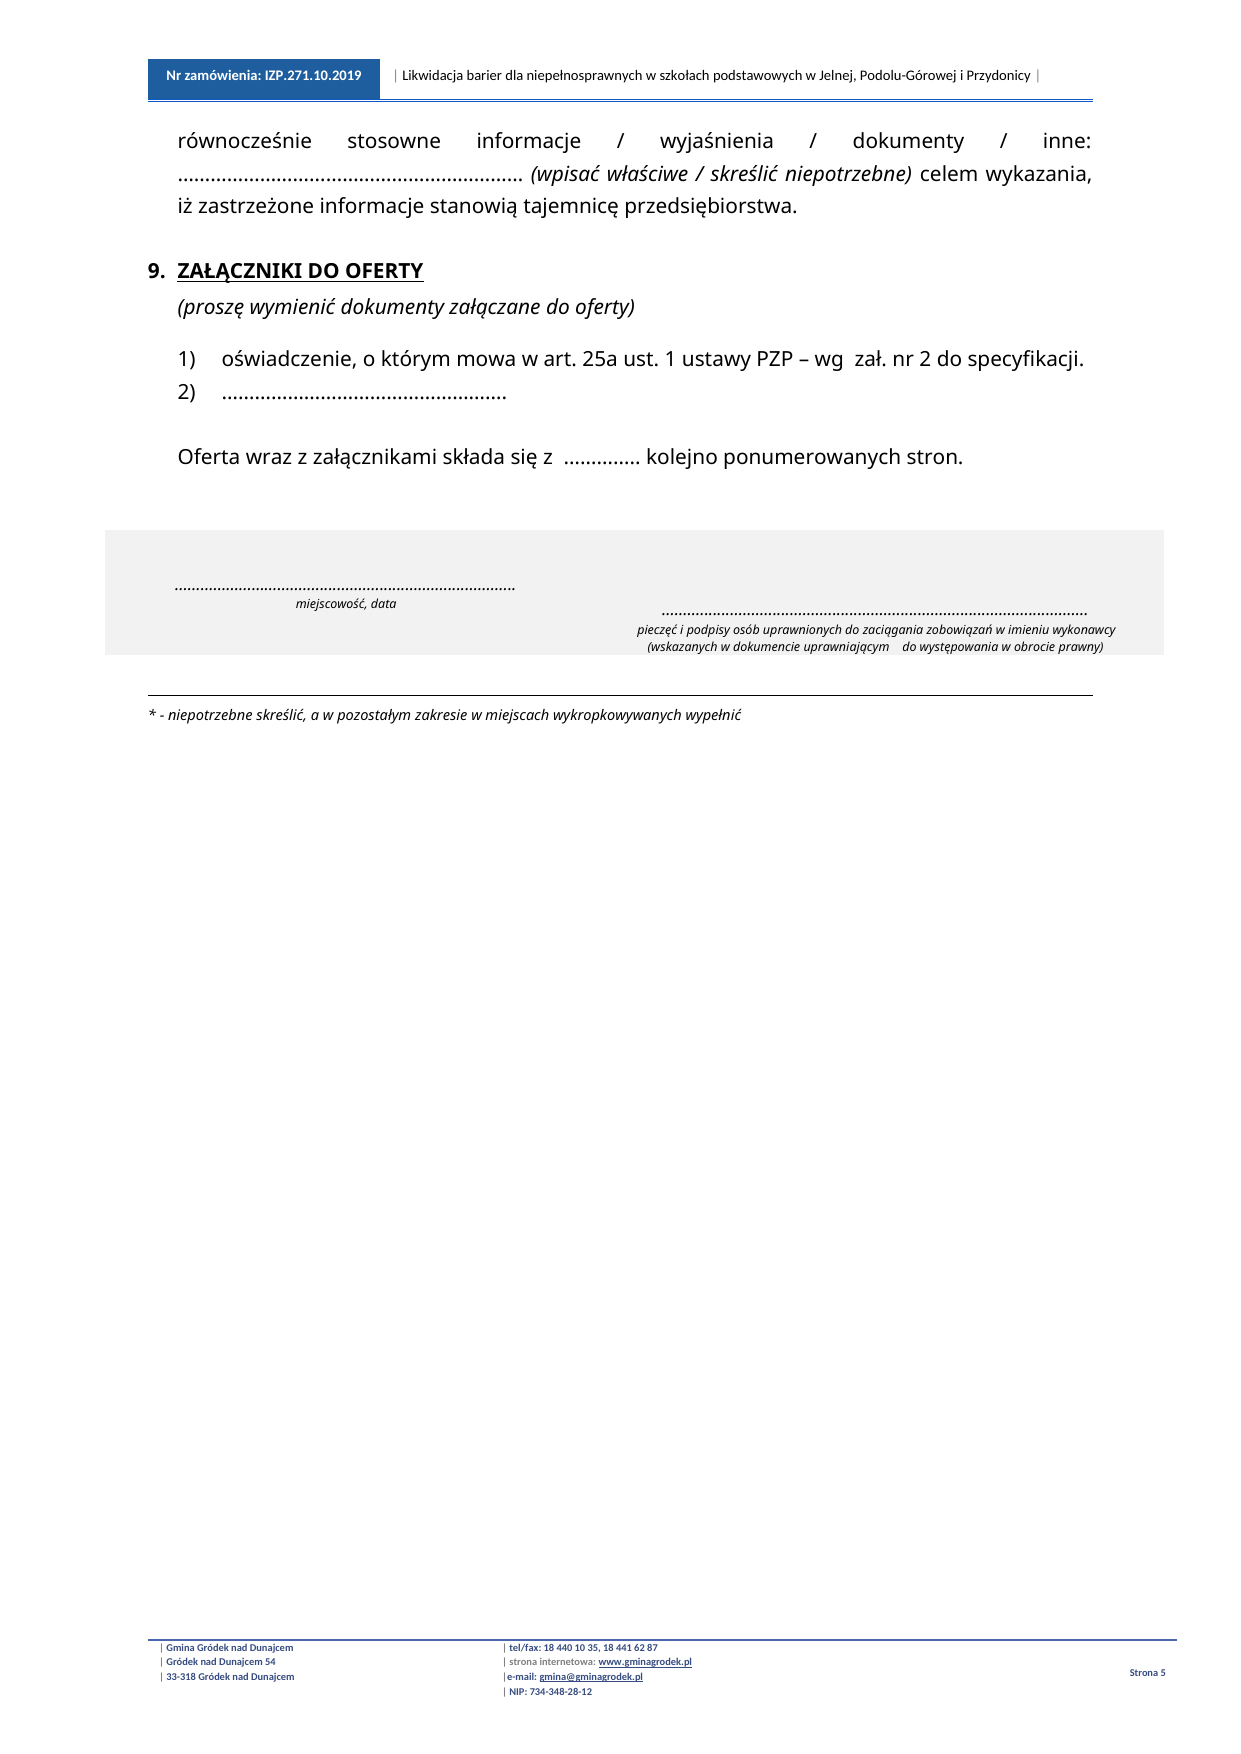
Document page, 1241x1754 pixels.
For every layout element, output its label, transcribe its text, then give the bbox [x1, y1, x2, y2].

table_header .................................................................................................... pieczęć i podpisy osób uprawnionych do zaciągania zobowiązań w imieniu wykonawcy (wskazanych w dokumencie uprawniającym do występowania w obrocie prawny) [588, 530, 1164, 655]
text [177, 126, 1093, 220]
table_header ……………………........................................................ miejscowość, data [105, 530, 588, 655]
list ZAŁĄCZNIKI DO OFERTY [148, 257, 1093, 285]
text * - niepotrzebne skreślić, a w pozostałym zakresie w miejscach wykropkowywanych wypełnić [148, 705, 1093, 725]
list oświadczenie, o którym mowa w art. 25a ust. 1 ustawy PZP – wg zał. nr 2 do specyfikacji. [177, 344, 1093, 373]
text Oferta wraz z załącznikami składa się z ………….. kolejno ponumerowanych stron. [177, 442, 1093, 471]
list ……………………………………………. [177, 377, 1093, 405]
text (proszę wymienić dokumenty załączane do oferty) [177, 292, 1093, 321]
